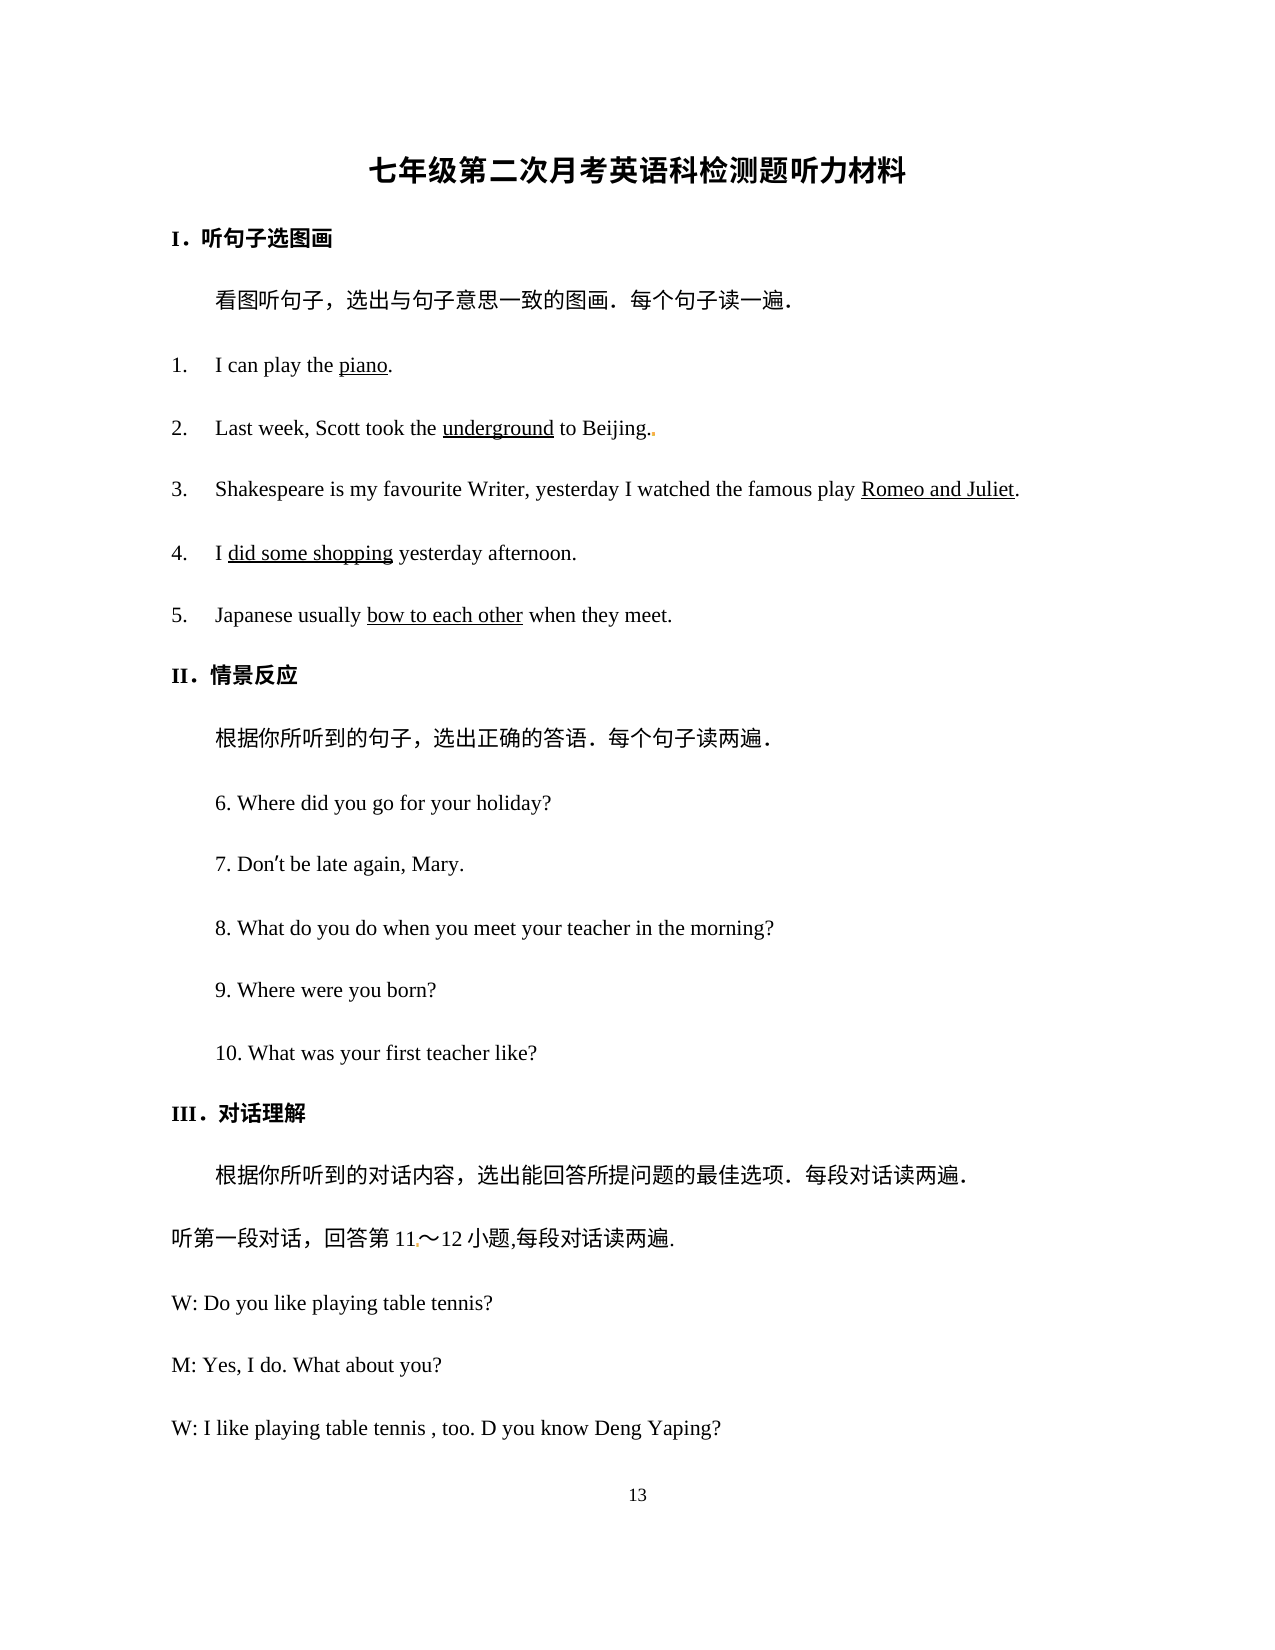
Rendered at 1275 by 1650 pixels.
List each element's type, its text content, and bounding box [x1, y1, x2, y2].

text 根据你所听到的句子，选出正确的答语．每个句子读两遍． [171, 711, 1104, 752]
text III．对话理解 [171, 1086, 1104, 1127]
text 看图听句子，选出与句子意思一致的图画．每个句子读一遍． [171, 273, 1104, 315]
text 根据你所听到的对话内容，选出能回答所提问题的最佳选项．每段对话读两遍． [171, 1148, 1104, 1190]
text 10. What was your first teacher like? [171, 1023, 1104, 1065]
text 6. Where did you go for your holiday? [171, 773, 1104, 815]
text W: I like playing table tennis , too. D you know Deng Yaping? [171, 1398, 1104, 1440]
text II．情景反应 [171, 648, 1104, 690]
text 8. What do you do when you meet your teacher in the morning? [171, 898, 1104, 940]
text M: Yes, I do. What about you? [171, 1336, 1104, 1377]
list Last week, Scott took the underground to Beijing. [171, 398, 1104, 440]
list I did some shopping yesterday afternoon. [171, 523, 1104, 565]
list I can play the piano. [171, 336, 1104, 377]
list Shakespeare is my favourite Writer, yesterday I watched the famous play Romeo and Juliet.[来 [171, 461, 1104, 502]
text 7. Don’t be late again, Mary. [171, 836, 1104, 877]
text 9. Where were you born? [171, 961, 1104, 1002]
text I．听句子选图画 [171, 211, 1104, 252]
text 七年级第二次月考英语科检测题听力材料 [171, 148, 1104, 190]
text 听第一段对话，回答第11～12小题,每段对话读两遍. [171, 1211, 1104, 1252]
list Japanese usually bow to each other when they meet. [171, 586, 1104, 627]
text W: Do you like playing table tennis? [171, 1273, 1104, 1315]
